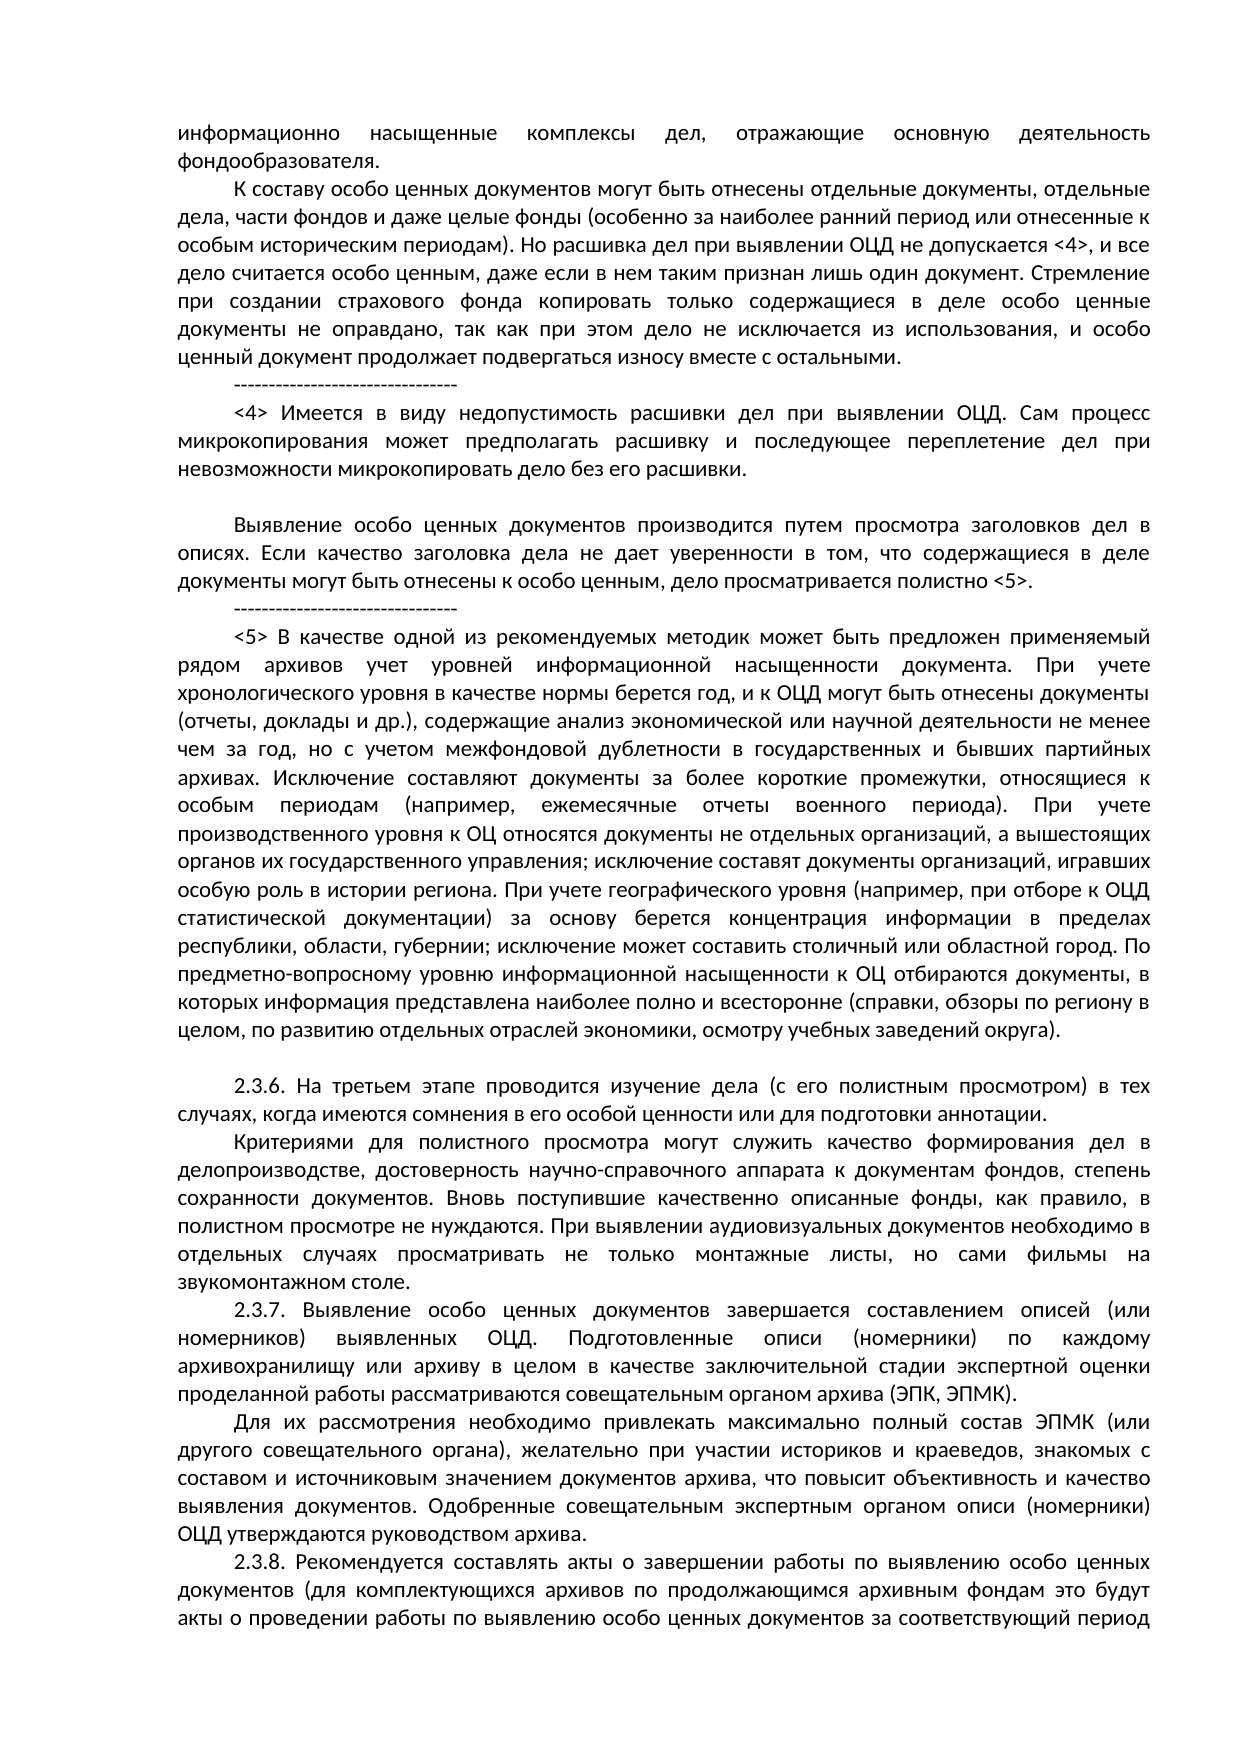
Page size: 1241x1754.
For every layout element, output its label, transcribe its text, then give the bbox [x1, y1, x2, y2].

text Для их рассмотрения необходимо привлекать максимально полный состав ЭПМК (или другого совещательного органа), желательно при участии историков и краеведов, знакомых с составом и источниковым значением документов архива, что повысит объективность и качество выявления документов. Одобренные совещательным экспертным органом описи (номерники) ОЦД утверждаются руководством архива. [177, 1407, 1152, 1547]
text -------------------------------- [177, 594, 1152, 622]
text <5> В качестве одной из рекомендуемых методик может быть предложен применяемый рядом архивов учет уровней информационной насыщенности документа. При учете хронологического уровня в качестве нормы берется год, и к ОЦД могут быть отнесены документы (отчеты, доклады и др.), содержащие анализ экономической или научной деятельности не менее чем за год, но с учетом межфондовой дублетности в государственных и бывших партийных архивах. Исключение составляют документы за более короткие промежутки, относящиеся к особым периодам (например, ежемесячные отчеты военного периода). При учете производственного уровня к ОЦ относятся документы не отдельных организаций, а вышестоящих органов их государственного управления; исключение составят документы организаций, игравших особую роль в истории региона. При учете географического уровня (например, при отборе к ОЦД статистической документации) за основу берется концентрация информации в пределах республики, области, губернии; исключение может составить столичный или областной город. По предметно-вопросному уровню информационной насыщенности к ОЦ отбираются документы, в которых информация представлена наиболее полно и всесторонне (справки, обзоры по региону в целом, по развитию отдельных отраслей экономики, осмотру учебных заведений округа). [177, 622, 1152, 1043]
text Выявление особо ценных документов производится путем просмотра заголовков дел в описях. Если качество заголовка дела не дает уверенности в том, что содержащиеся в деле документы могут быть отнесены к особо ценным, дело просматривается полистно <5>. [177, 510, 1152, 594]
text 2.3.7. Выявление особо ценных документов завершается составлением описей (или номерников) выявленных ОЦД. Подготовленные описи (номерники) по каждому архивохранилищу или архиву в целом в качестве заключительной стадии экспертной оценки проделанной работы рассматриваются совещательным органом архива (ЭПК, ЭПМК). [177, 1295, 1152, 1407]
text 2.3.6. На третьем этапе проводится изучение дела (с его полистным просмотром) в тех случаях, когда имеются сомнения в его особой ценности или для подготовки аннотации. [177, 1071, 1152, 1127]
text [177, 1547, 1152, 1631]
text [177, 118, 1152, 174]
text <4> Имеется в виду недопустимость расшивки дел при выявлении ОЦД. Сам процесс микрокопирования может предполагать расшивку и последующее переплетение дел при невозможности микрокопировать дело без его расшивки. [177, 398, 1152, 482]
text К составу особо ценных документов могут быть отнесены отдельные документы, отдельные дела, части фондов и даже целые фонды (особенно за наиболее ранний период или отнесенные к особым историческим периодам). Но расшивка дел при выявлении ОЦД не допускается <4>, и все дело считается особо ценным, даже если в нем таким признан лишь один документ. Стремление при создании страхового фонда копировать только содержащиеся в деле особо ценные документы не оправдано, так как при этом дело не исключается из использования, и особо ценный документ продолжает подвергаться износу вместе с остальными. [177, 174, 1152, 370]
text -------------------------------- [177, 370, 1152, 398]
text Критериями для полистного просмотра могут служить качество формирования дел в делопроизводстве, достоверность научно-справочного аппарата к документам фондов, степень сохранности документов. Вновь поступившие качественно описанные фонды, как правило, в полистном просмотре не нуждаются. При выявлении аудиовизуальных документов необходимо в отдельных случаях просматривать не только монтажные листы, но сами фильмы на звукомонтажном столе. [177, 1127, 1152, 1295]
